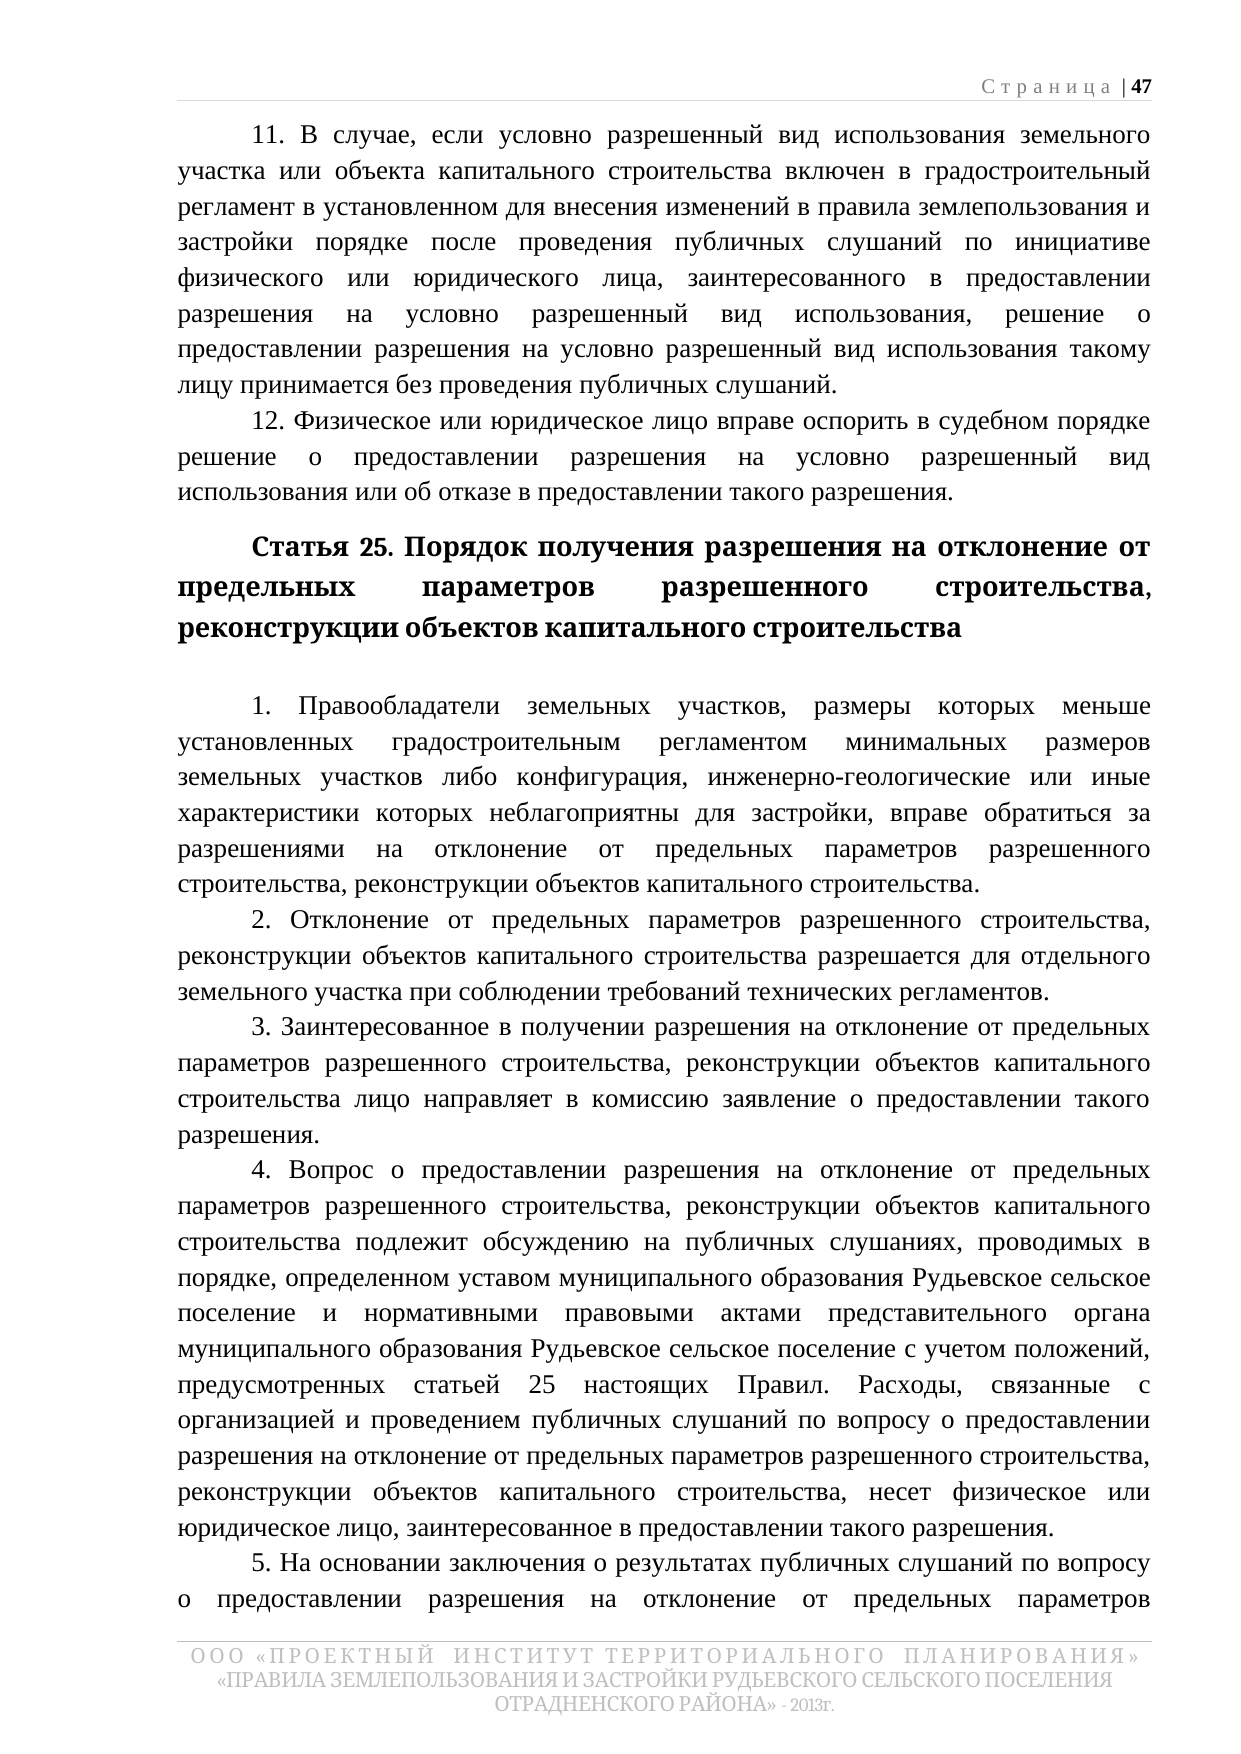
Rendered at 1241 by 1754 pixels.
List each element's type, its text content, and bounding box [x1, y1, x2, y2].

text 4. Вопрос о предоставлении разрешения на отклонение от предельных параметров разрешенного строительства, реконструкции объектов капитального строительства подлежит обсуждению на публичных слушаниях, проводимых в порядке, определенном уставом муниципального образования Рудьевское сельское поселение и нормативными правовыми актами представительного органа муниципального образования Рудьевское сельское поселение с учетом положений, предусмотренных статьей 25 настоящих Правил. Расходы, связанные с организацией и проведением публичных слушаний по вопросу о предоставлении разрешения на отклонение от предельных параметров разрешенного строительства, реконструкции объектов капитального строительства, несет физическое или юридическое лицо, заинтересованное в предоставлении такого разрешения. [177, 1153, 1152, 1542]
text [177, 1546, 1152, 1613]
text 2. Отклонение от предельных параметров разрешенного строительства, реконструкции объектов капитального строительства разрешается для отдельного земельного участка при соблюдении требований технических регламентов. [177, 903, 1152, 1006]
text 12. Физическое или юридическое лицо вправе оспорить в судебном порядке решение о предоставлении разрешения на условно разрешенный вид использования или об отказе в предоставлении такого разрешения. [177, 404, 1152, 507]
text 1. Правообладатели земельных участков, размеры которых меньше установленных градостроительным регламентом минимальных размеров земельных участков либо конфигурация, инженерно-геологические или иные характеристики которых неблагоприятны для застройки, вправе обратиться за разрешениями на отклонение от предельных параметров разрешенного строительства, реконструкции объектов капитального строительства. [177, 689, 1152, 899]
text 3. Заинтересованное в получении разрешения на отклонение от предельных параметров разрешенного строительства, реконструкции объектов капитального строительства лицо направляет в комиссию заявление о предоставлении такого разрешения. [177, 1011, 1152, 1149]
subtitle Статья 25. Порядок получения разрешения на отклонение от предельных параметров разрешенного строительства, реконструкции объектов капитального строительства [177, 532, 1152, 644]
text 11. В случае, если условно разрешенный вид использования земельного участка или объекта капитального строительства включен в градостроительный регламент в установленном для внесения изменений в правила землепользования и застройки порядке после проведения публичных слушаний по инициативе физического или юридического лица, заинтересованного в предоставлении разрешения на условно разрешенный вид использования, решение о предоставлении разрешения на условно разрешенный вид использования такому лицу принимается без проведения публичных слушаний. [177, 118, 1152, 399]
